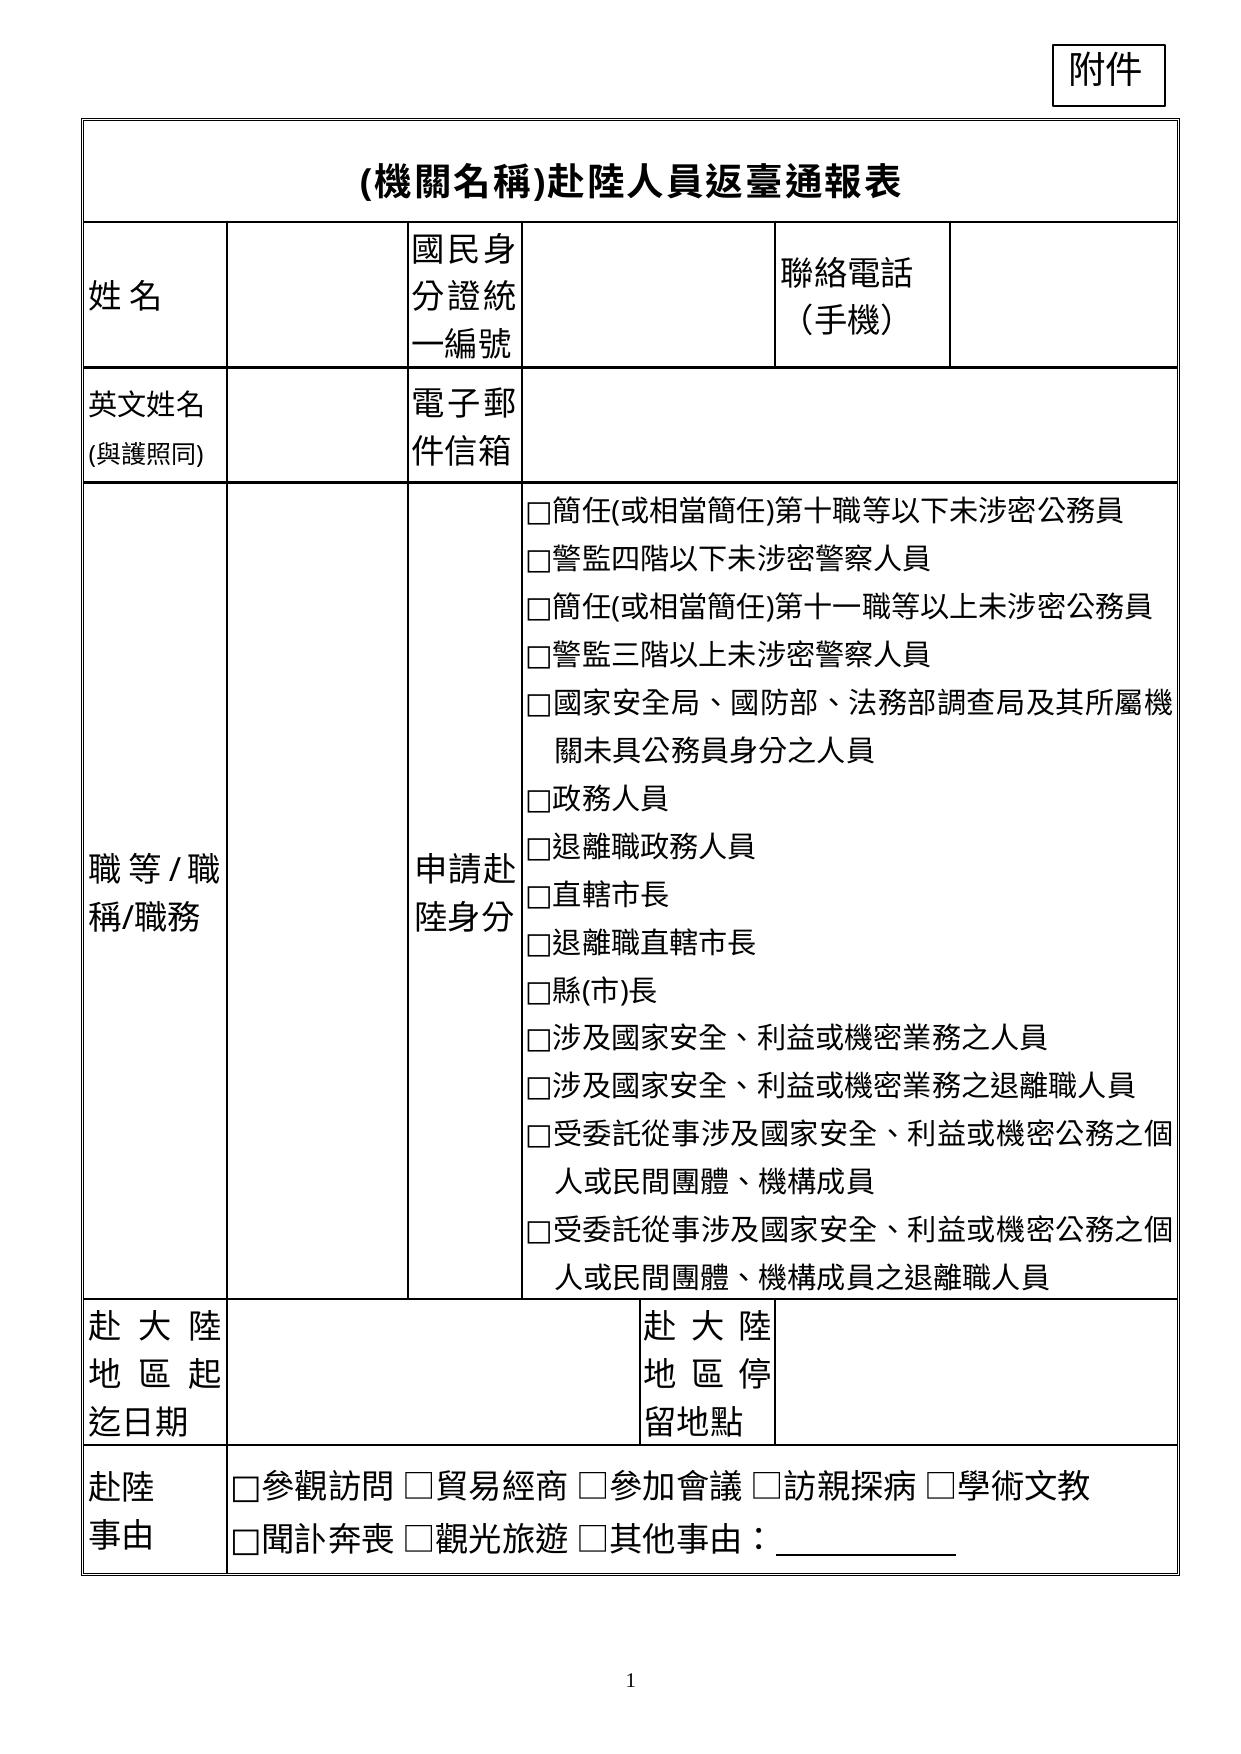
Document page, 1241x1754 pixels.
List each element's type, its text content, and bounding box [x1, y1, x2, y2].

table_cell [951, 223, 1177, 366]
table_cell 姓 名 [84, 223, 226, 366]
table_cell [228, 223, 407, 366]
table_cell [523, 369, 1177, 481]
table_cell [776, 1300, 1177, 1444]
table_cell 英文姓名 (與護照同) [84, 369, 226, 481]
table_cell 職等/職稱/職務 [84, 484, 226, 1298]
table_cell [523, 223, 774, 366]
table_cell [228, 484, 407, 1298]
table_cell 赴大陸地區停留地點 [641, 1300, 774, 1444]
table_cell [228, 1300, 639, 1444]
table_cell 赴陸 事由 [84, 1446, 226, 1573]
table_cell □參觀訪問 □貿易經商 □參加會議 □訪親探病 □學術文教 □聞訃奔喪 □觀光旅遊 □其他事由： [228, 1446, 1177, 1573]
table_cell 電子郵件信箱 [409, 369, 521, 481]
table_cell 聯絡電話 （手機） [776, 223, 949, 366]
table_cell 赴大陸地區起迄日期 [84, 1300, 226, 1444]
table_header (機關名稱)赴陸人員返臺通報表 [84, 121, 1177, 221]
table_cell □簡任(或相當簡任)第十職等以下未涉密公務員 □警監四階以下未涉密警察人員 □簡任(或相當簡任)第十一職等以上未涉密公務員 □警監三階以上未涉密警察人員 □國家安全局、國防部、法務部調查局及其所屬機關未具公務員身分之人員 □政務人員 □退離職政務人員 □直轄市長 □退離職直轄市長 □縣(市)長 □涉及國家安全、利益或機密業務之人員 □涉及國家安全、利益或機密業務之退離職人員 □受委託從事涉及國家安全、利益或機密公務之個人或民間團體、機構成員 □受委託從事涉及國家安全、利益或機密公務之個人或民間團體、機構成員之退離職人員 [523, 484, 1177, 1298]
table_cell 申請赴陸身分 [409, 484, 521, 1298]
table_cell [228, 369, 407, 481]
table_cell 國民身分證統一編號 [409, 223, 521, 366]
